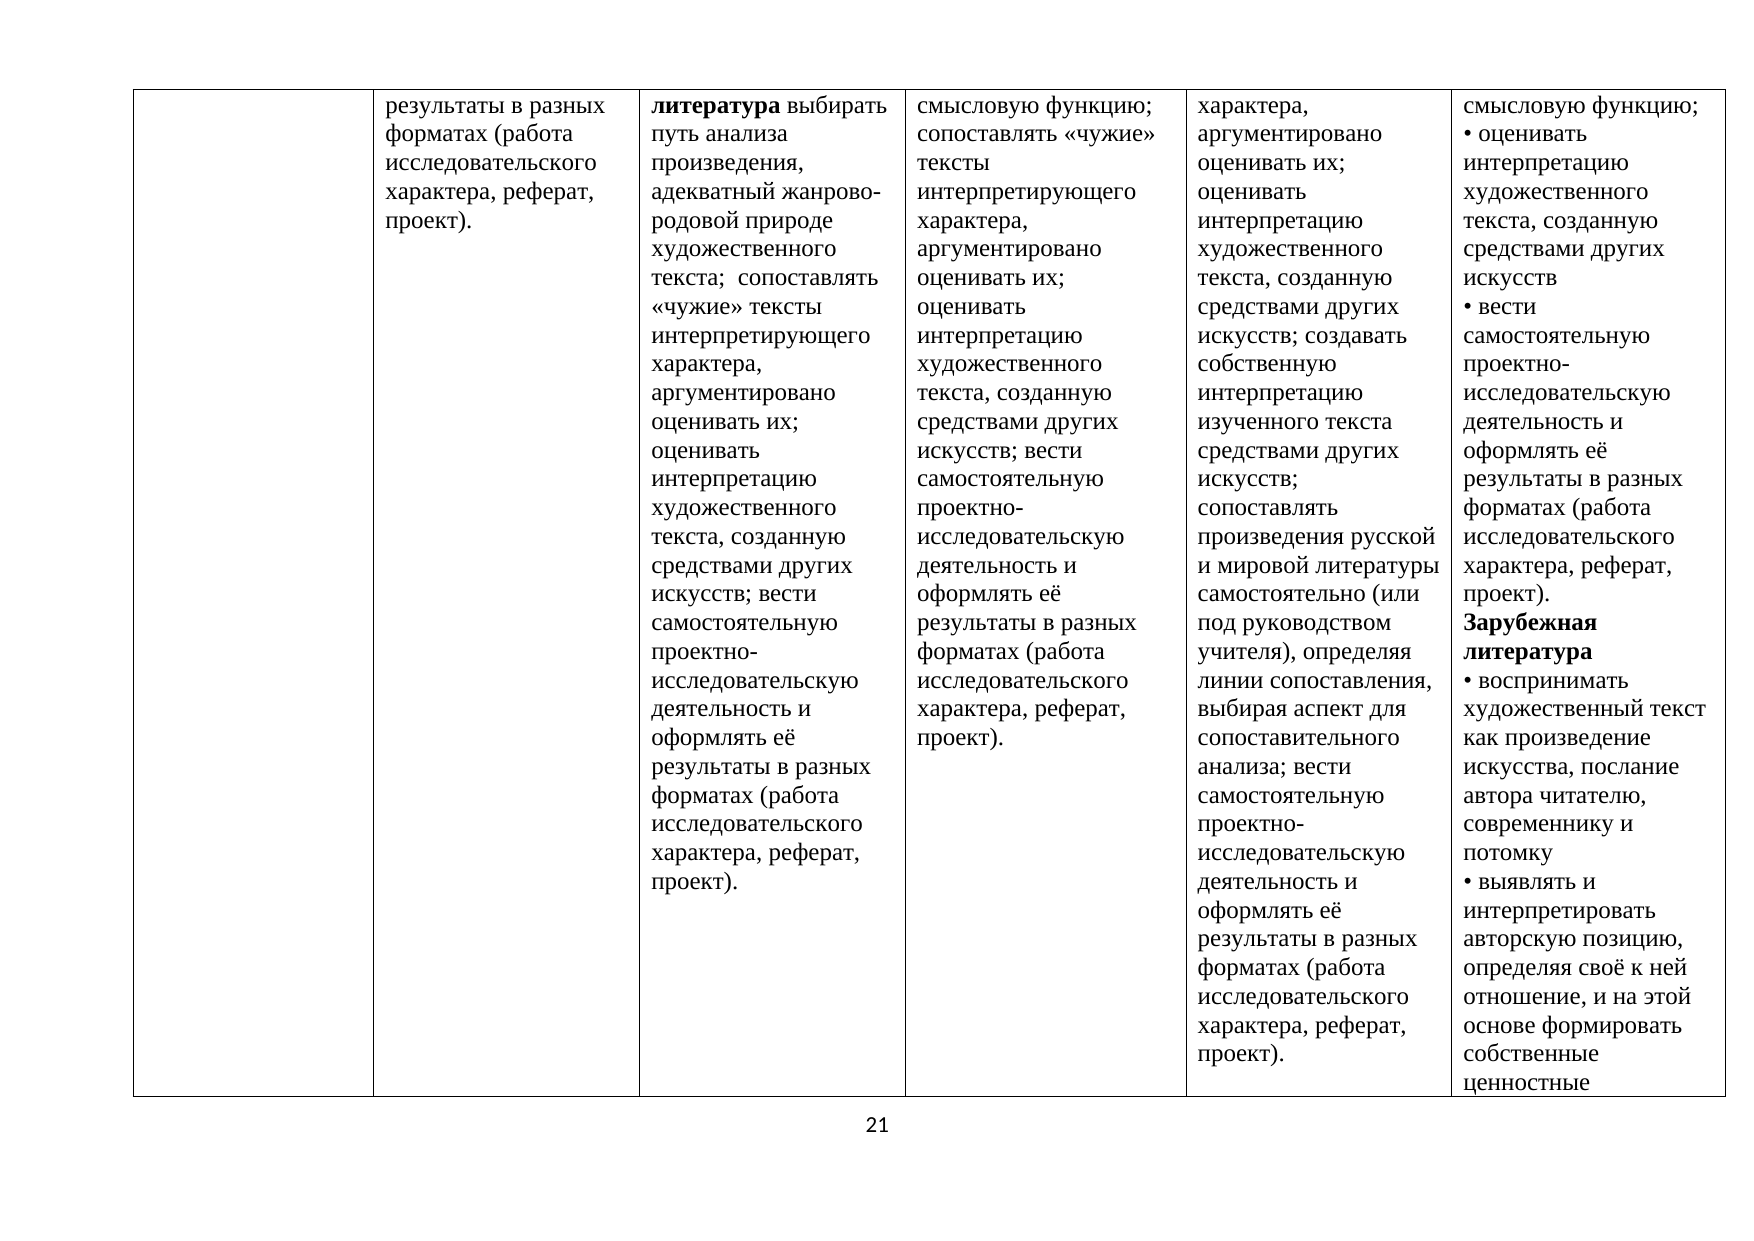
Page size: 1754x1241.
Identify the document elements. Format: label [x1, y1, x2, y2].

table_cell [374, 90, 639, 1096]
table_cell [134, 90, 373, 1096]
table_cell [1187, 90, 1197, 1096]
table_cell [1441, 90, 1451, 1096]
table_cell [640, 90, 905, 1096]
table_cell [906, 90, 1186, 1096]
table_cell [1452, 90, 1725, 1096]
